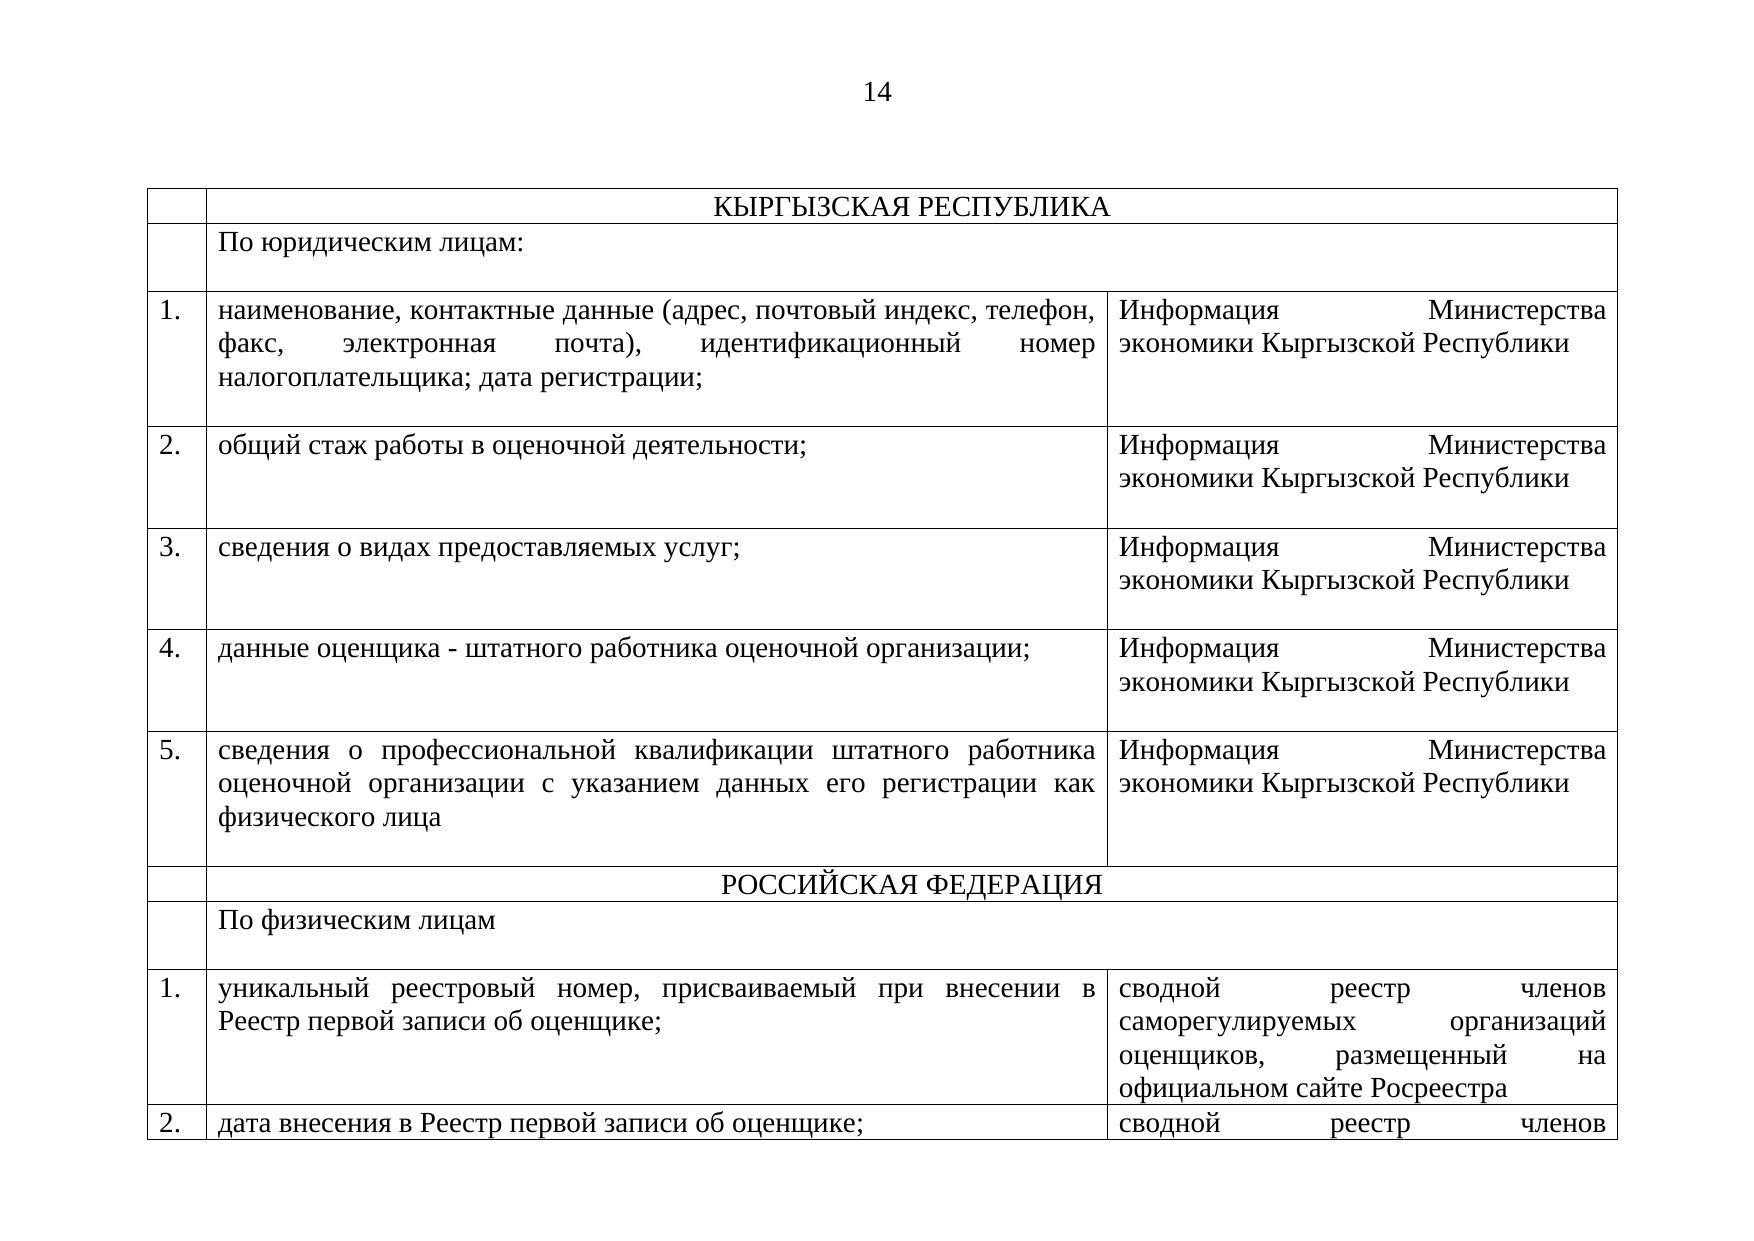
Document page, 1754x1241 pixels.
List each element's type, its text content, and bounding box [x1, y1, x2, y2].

table_cell Информация Министерства экономики Кыргызской Республики [1108, 732, 1617, 866]
table_cell 5. [148, 732, 206, 866]
table_cell По физическим лицам [207, 902, 1617, 969]
table_cell [148, 867, 206, 901]
table_cell Информация Министерства экономики Кыргызской Республики [1108, 630, 1617, 731]
table_cell [148, 224, 206, 291]
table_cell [1108, 1105, 1617, 1139]
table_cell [207, 1105, 1107, 1139]
table_cell сведения о профессиональной квалификации штатного работника оценочной организации с указанием данных его регистрации как физического лица [207, 732, 1107, 866]
table_cell 1. [148, 970, 206, 1104]
table_cell По юридическим лицам: [207, 224, 1617, 291]
table_cell сведения о видах предоставляемых услуг; [207, 529, 1107, 629]
table_cell [148, 902, 206, 969]
table_cell 3. [148, 529, 206, 629]
table_cell Информация Министерства экономики Кыргызской Республики [1108, 292, 1617, 426]
table_cell уникальный реестровый номер, присваиваемый при внесении в Реестр первой записи об оценщике; [207, 970, 1107, 1104]
table_cell общий стаж работы в оценочной деятельности; [207, 427, 1107, 528]
table_cell [148, 189, 206, 223]
table_cell 2. [148, 1105, 206, 1139]
table_cell РОССИЙСКАЯ ФЕДЕРАЦИЯ [207, 867, 1617, 901]
table_cell данные оценщика - штатного работника оценочной организации; [207, 630, 1107, 731]
table_cell Информация Министерства экономики Кыргызской Республики [1108, 529, 1617, 629]
table_cell сводной реестр членов саморегулируемых организаций оценщиков, размещенный на официальном сайте Росреестра [1108, 970, 1617, 1104]
table_cell наименование, контактные данные (адрес, почтовый индекс, телефон, факс, электронная почта), идентификационный номер налогоплательщика; дата регистрации; [207, 292, 1107, 426]
table_cell 1. [148, 292, 206, 426]
table_cell Информация Министерства экономики Кыргызской Республики [1108, 427, 1617, 528]
table_cell КЫРГЫЗСКАЯ РЕСПУБЛИКА [207, 189, 1617, 223]
table_cell 2. [148, 427, 206, 528]
table_cell 4. [148, 630, 206, 731]
